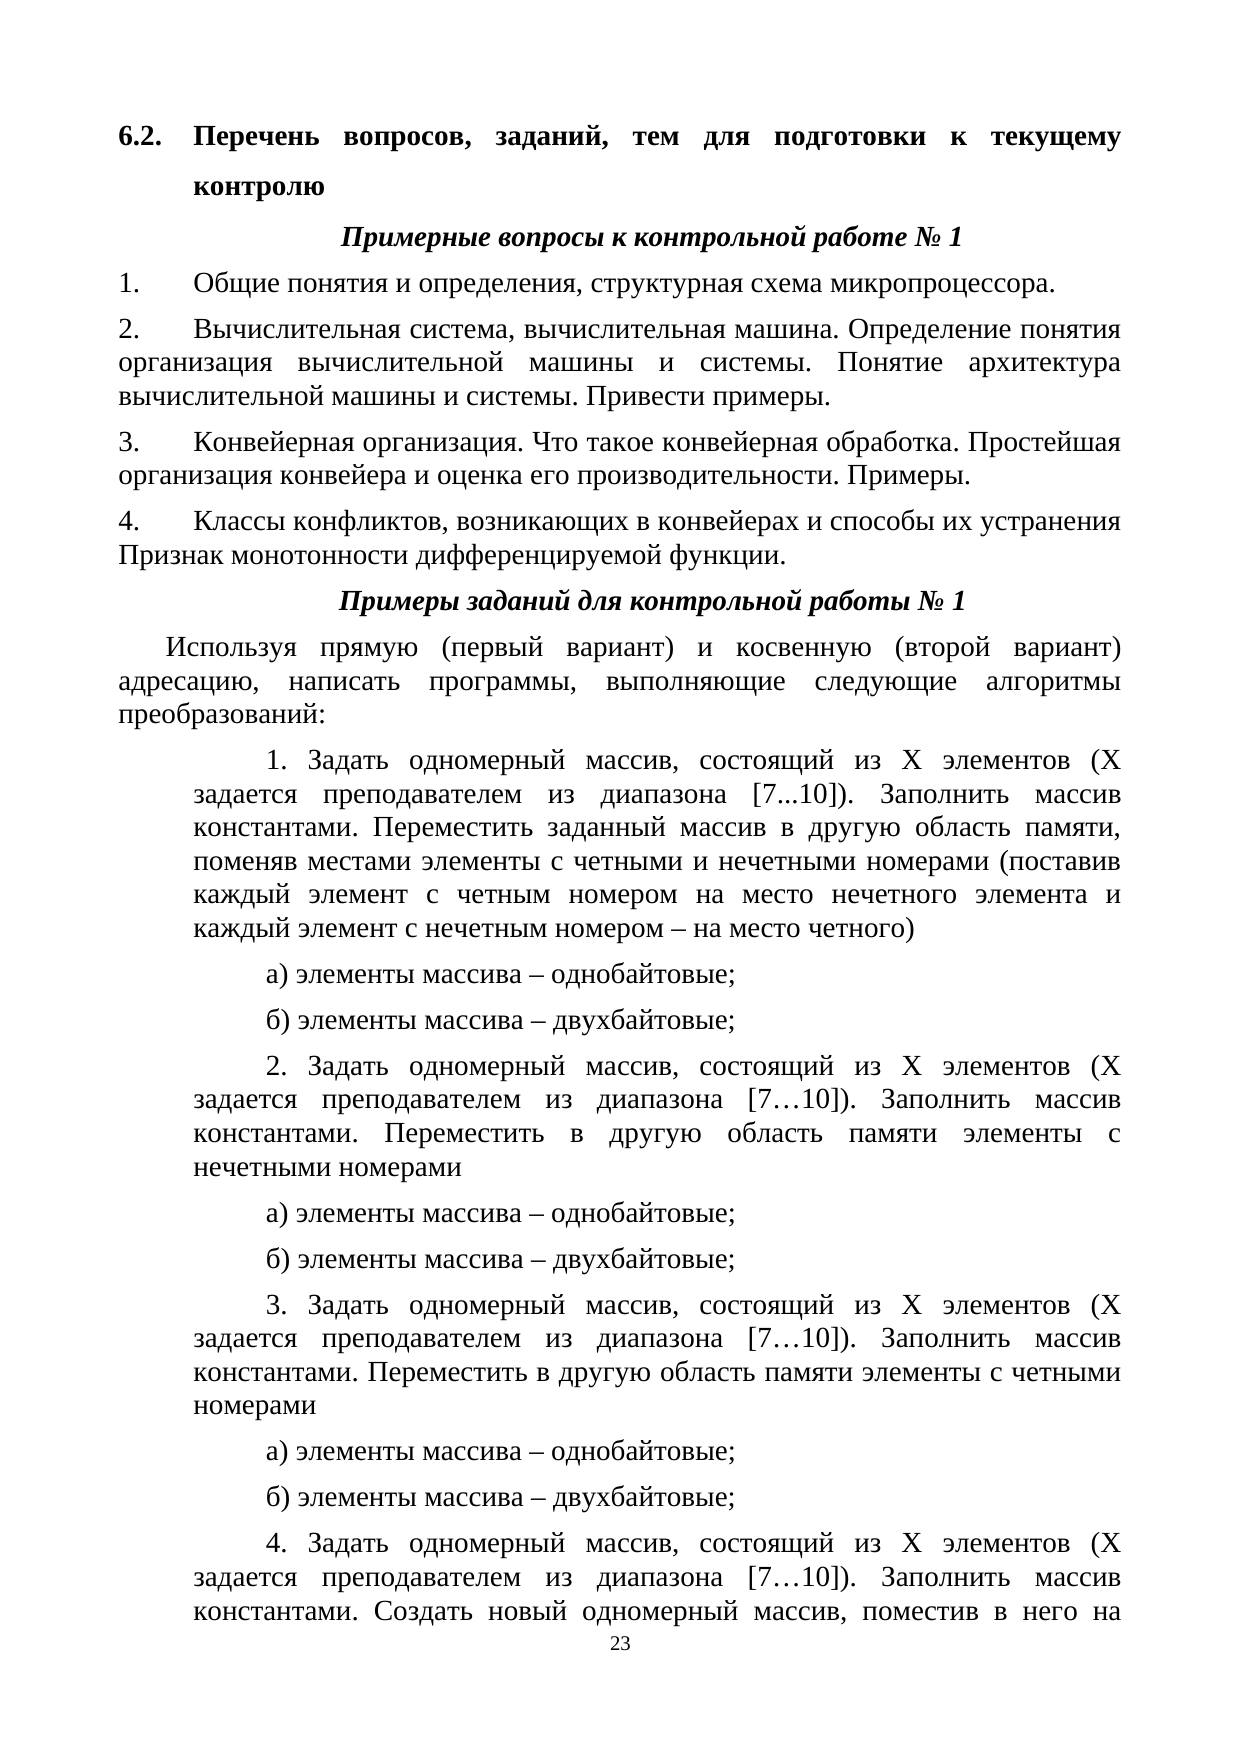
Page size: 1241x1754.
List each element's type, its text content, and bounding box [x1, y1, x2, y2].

text 3. Задать одномерный массив, состоящий из Х элементов (Х задается преподавателем из диапазона [7…10]). Заполнить массив константами. Переместить в другую область памяти элементы с четными номерами [193, 1287, 1122, 1421]
text а) элементы массива – однобайтовые; [193, 1195, 1122, 1228]
list Вычислительная система, вычислительная машина. Определение понятия организация вычислительной машины и системы. Понятие архитектура вычислительной машины и системы. Привести примеры. [118, 311, 1122, 411]
text б) элементы массива – двухбайтовые; [193, 1479, 1122, 1513]
text 1. Задать одномерный массив, состоящий из Х элементов (Х задается преподавателем из диапазона [7...10]). Заполнить массив константами. Переместить заданный массив в другую область памяти, поменяв местами элементы с четными и нечетными номерами (поставив каждый элемент с четным номером на место нечетного элемента и каждый элемент с нечетным номером – на место четного) [193, 742, 1122, 943]
text б) элементы массива – двухбайтовые; [193, 1241, 1122, 1274]
text Примерные вопросы к контрольной работе № 1 [118, 219, 1115, 252]
text 2. Задать одномерный массив, состоящий из Х элементов (Х задается преподавателем из диапазона [7…10]). Заполнить массив константами. Переместить в другую область памяти элементы с нечетными номерами [193, 1048, 1122, 1182]
list Конвейерная организация. Что такое конвейерная обработка. Простейшая организация конвейера и оценка его производительности. Примеры. [118, 424, 1122, 491]
subtitle Перечень вопросов, заданий, тем для подготовки к текущему контролю [118, 118, 1122, 202]
list Классы конфликтов, возникающих в конвейерах и способы их устранения Признак монотонности дифференцируемой функции. [118, 503, 1122, 571]
text Используя прямую (первый вариант) и косвенную (второй вариант) адресацию, написать программы, выполняющие следующие алгоритмы преобразований: [118, 629, 1122, 730]
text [193, 1526, 1122, 1626]
text Примеры заданий для контрольной работы № 1 [118, 583, 1115, 617]
text а) элементы массива – однобайтовые; [193, 956, 1122, 989]
text а) элементы массива – однобайтовые; [193, 1433, 1122, 1467]
list Общие понятия и определения, структурная схема микропроцессора. [118, 265, 1122, 298]
text б) элементы массива – двухбайтовые; [193, 1002, 1122, 1036]
